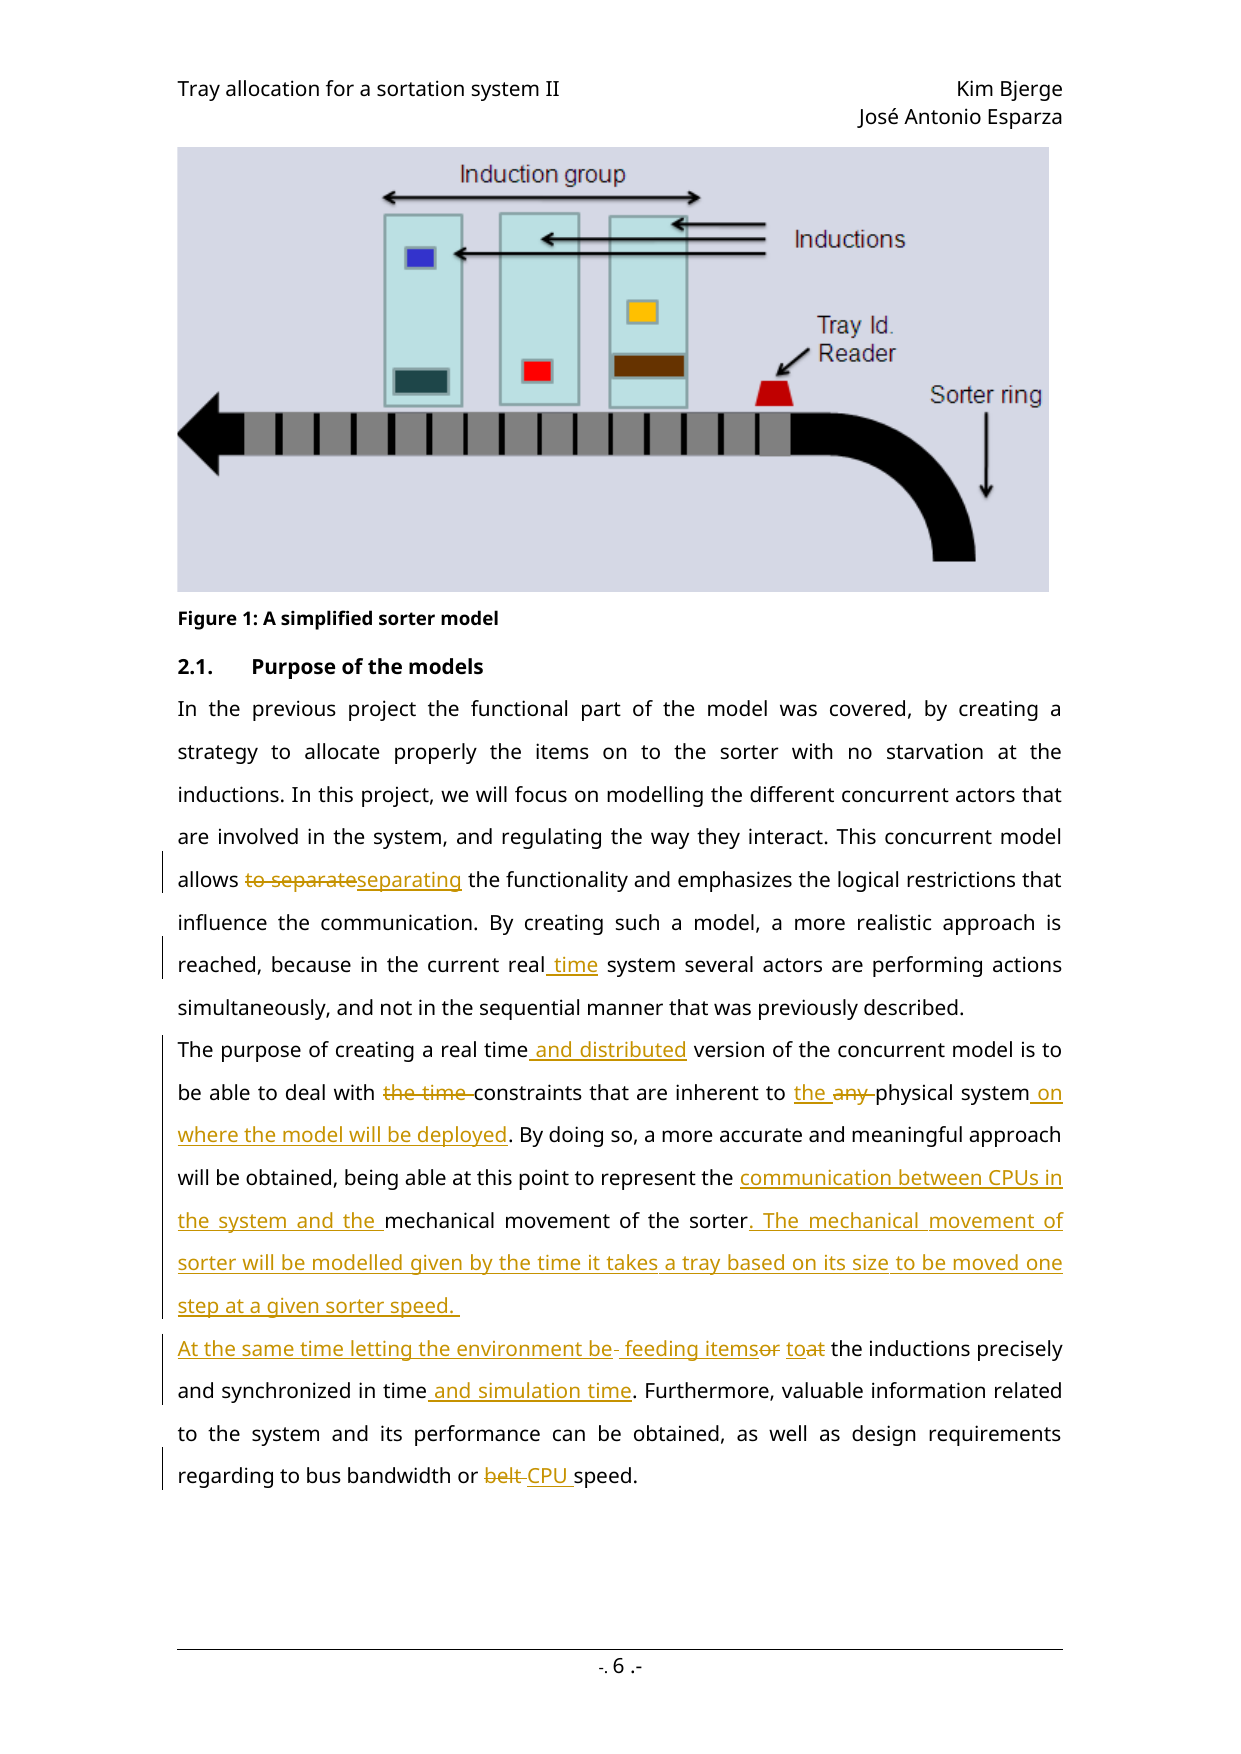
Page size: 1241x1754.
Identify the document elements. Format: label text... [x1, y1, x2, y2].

text In the previous project the functional part of the model was covered, by creating a strategy to allocate properly the items on to the sorter with no starvation at the inductions. In this project, we will focus on modelling the different concurrent actors that are involved in the system, and regulating the way they interact. This concurrent model allows the functionality and emphasizes the logical restrictions that influence the communication. By creating such a model, a more realistic approach is reached, because in the current real system several actors are performing actions simultaneously, and not in the sequential manner that was previously described. [177, 694, 1063, 1021]
text the inductions precisely and synchronized in time. Furthermore, valuable information related to the system and its performance can be obtained, as well as design requirements regarding to bus bandwidth or speed. [177, 1334, 1063, 1490]
text The purpose of creating a real time version of the concurrent model is to be able to deal with constraints that are inherent to physical system. By doing so, a more accurate and meaningful approach will be obtained, being able at this point to represent the mechanical movement of the sorter [177, 1035, 1063, 1273]
text The purpose of creating a real time version of the concurrent model is to be able to deal with constraints that are inherent to physical system. By doing so, a more accurate and meaningful approach will be obtained, being able at this point to represent the mechanical movement of the sorter [177, 1274, 1063, 1319]
text Figure 1: A simplified sorter model [177, 606, 1063, 631]
picture [177, 147, 1049, 592]
subtitle Purpose of the models [177, 652, 1063, 680]
